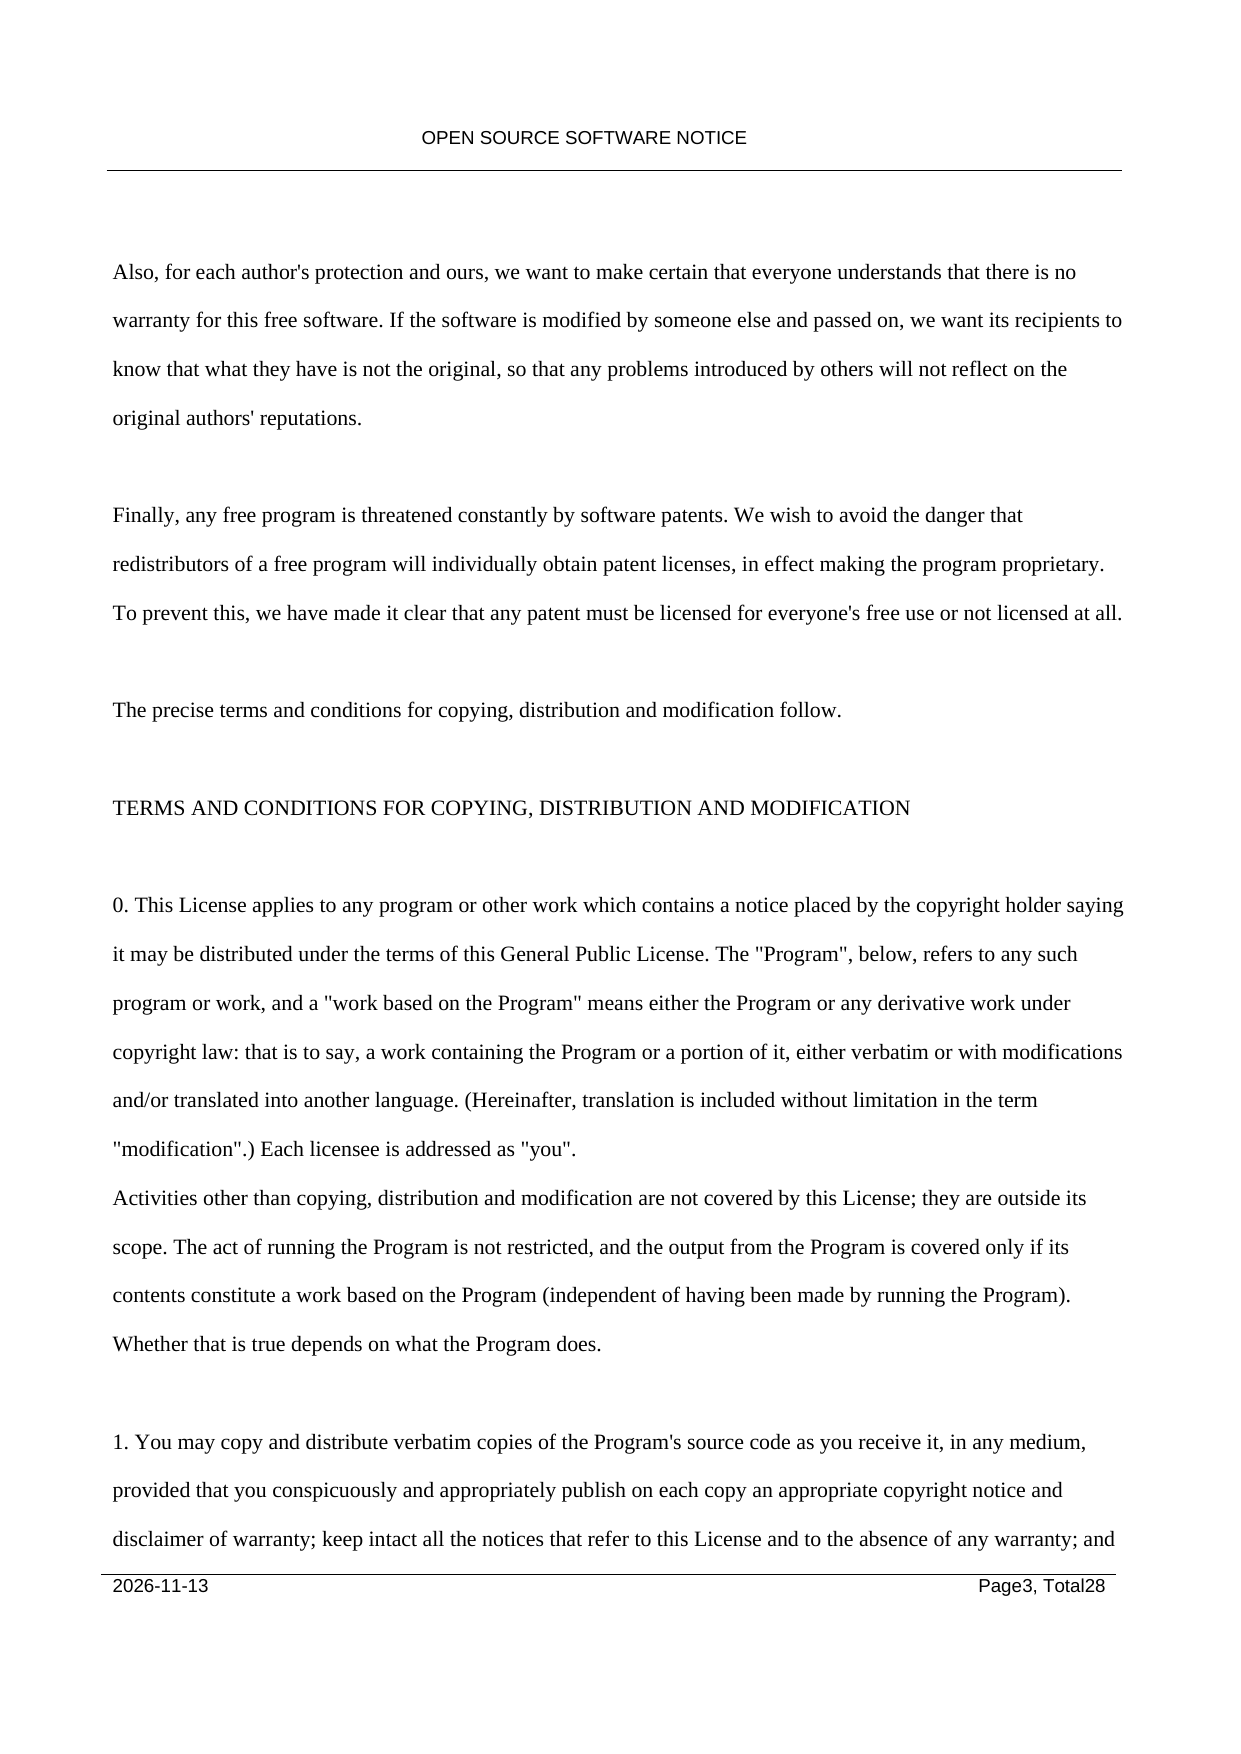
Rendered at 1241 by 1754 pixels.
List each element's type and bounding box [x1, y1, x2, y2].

text [112, 206, 1128, 1555]
